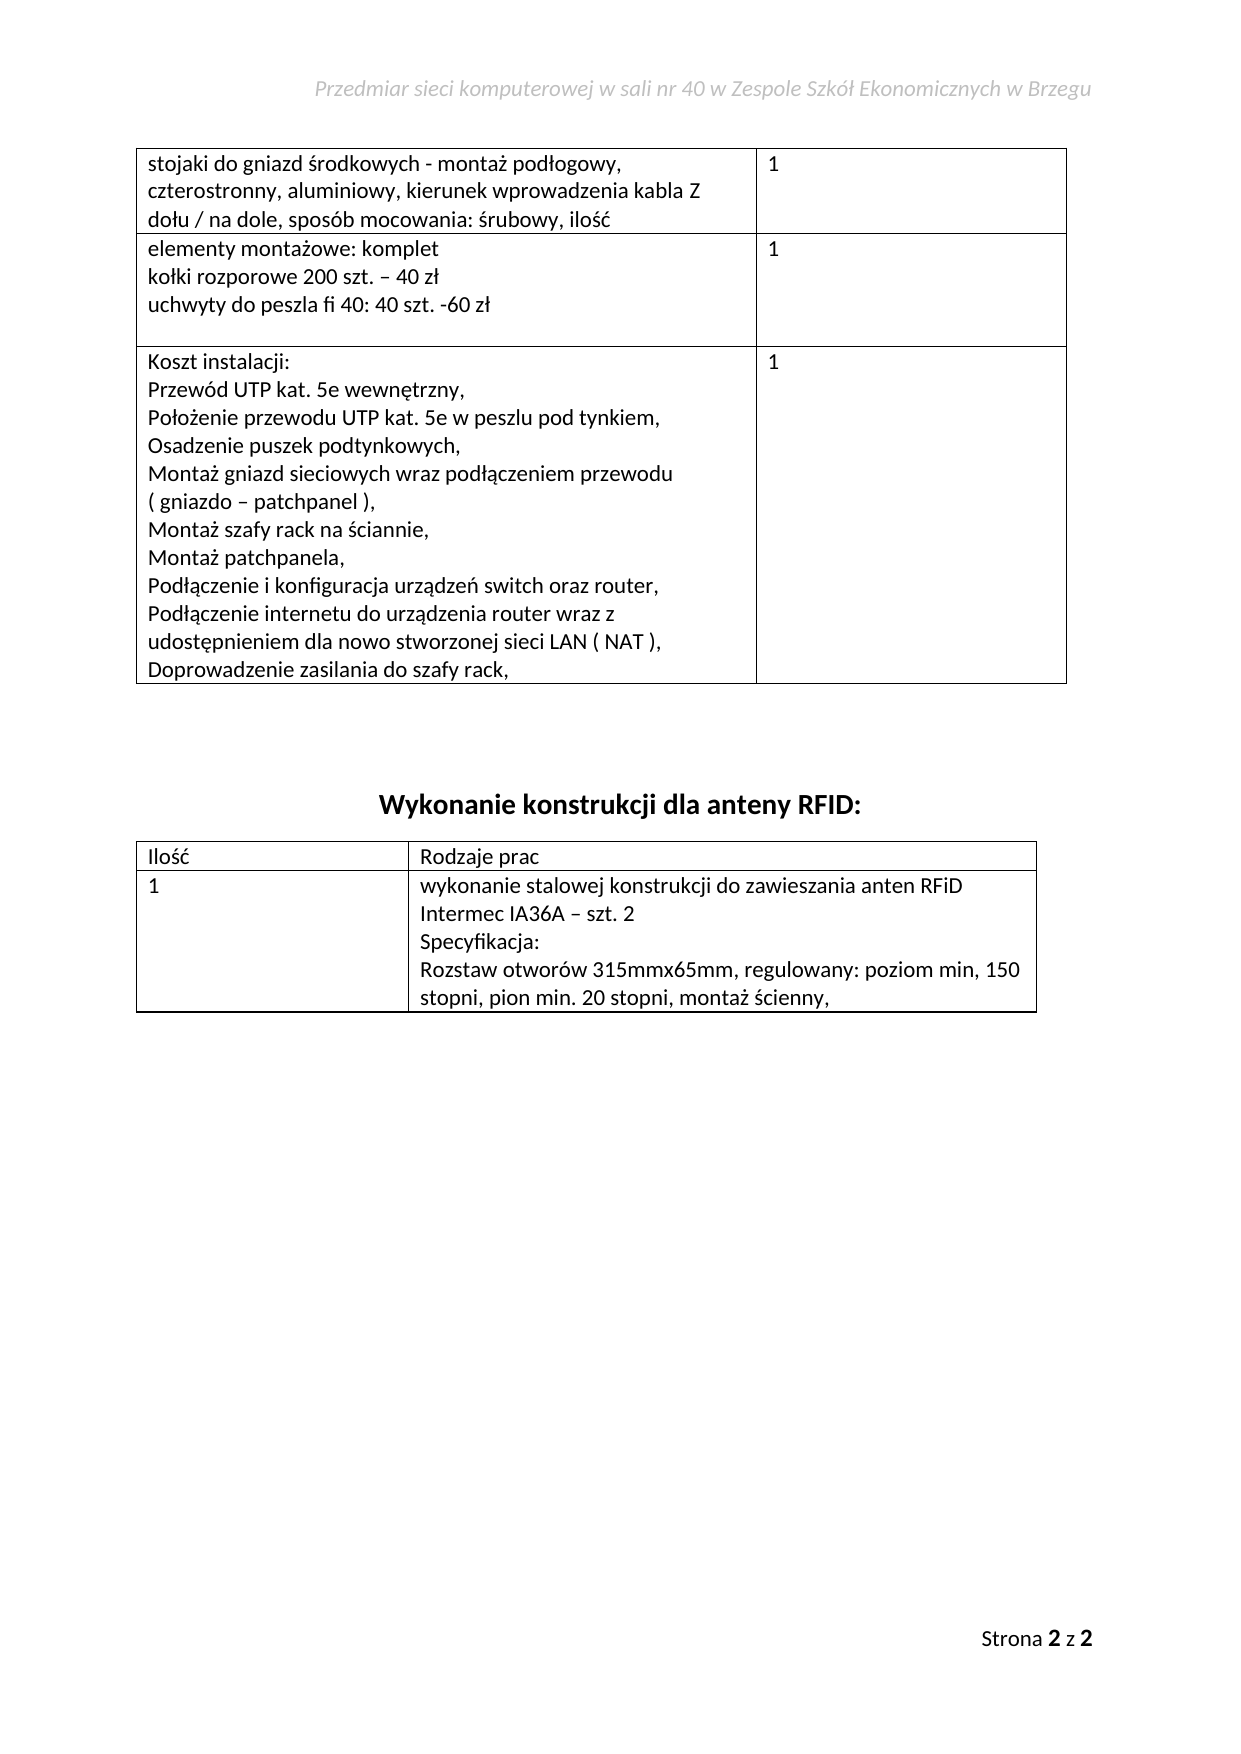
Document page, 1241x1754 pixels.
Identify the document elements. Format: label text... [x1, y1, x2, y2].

table_cell elementy montażowe: komplet kołki rozporowe 200 szt. – 40 zł uchwyty do peszla fi 40: 40 szt. -60 zł [137, 234, 756, 346]
text Wykonanie konstrukcji dla anteny RFID: [148, 786, 1093, 822]
table_cell 1 [137, 871, 408, 1011]
table_cell stojaki do gniazd środkowych - montaż podłogowy, czterostronny, aluminiowy, kierunek wprowadzenia kabla Z dołu / na dole, sposób mocowania: śrubowy, ilość [137, 149, 756, 233]
table_cell wykonanie stalowej konstrukcji do zawieszania anten RFiD Intermec IA36A – szt. 2 Specyfikacja: Rozstaw otworów 315mmx65mm, regulowany: poziom min, 150 stopni, pion min. 20 stopni, montaż ścienny, [409, 871, 1036, 1011]
table_cell 1 [757, 234, 1066, 346]
table_cell 1 [757, 347, 1066, 683]
table_cell Koszt instalacji: Przewód UTP kat. 5e wewnętrzny, Położenie przewodu UTP kat. 5e w peszlu pod tynkiem, Osadzenie puszek podtynkowych, Montaż gniazd sieciowych wraz podłączeniem przewodu ( gniazdo – patchpanel ), Montaż szafy rack na ściannie, Montaż patchpanela, Podłączenie i konfiguracja urządzeń switch oraz router, Podłączenie internetu do urządzenia router wraz z udostępnieniem dla nowo stworzonej sieci LAN ( NAT ), Doprowadzenie zasilania do szafy rack, [137, 347, 756, 683]
table_header Ilość [137, 842, 408, 870]
table_cell 1 [757, 149, 1066, 233]
table_header Rodzaje prac [409, 842, 1036, 870]
